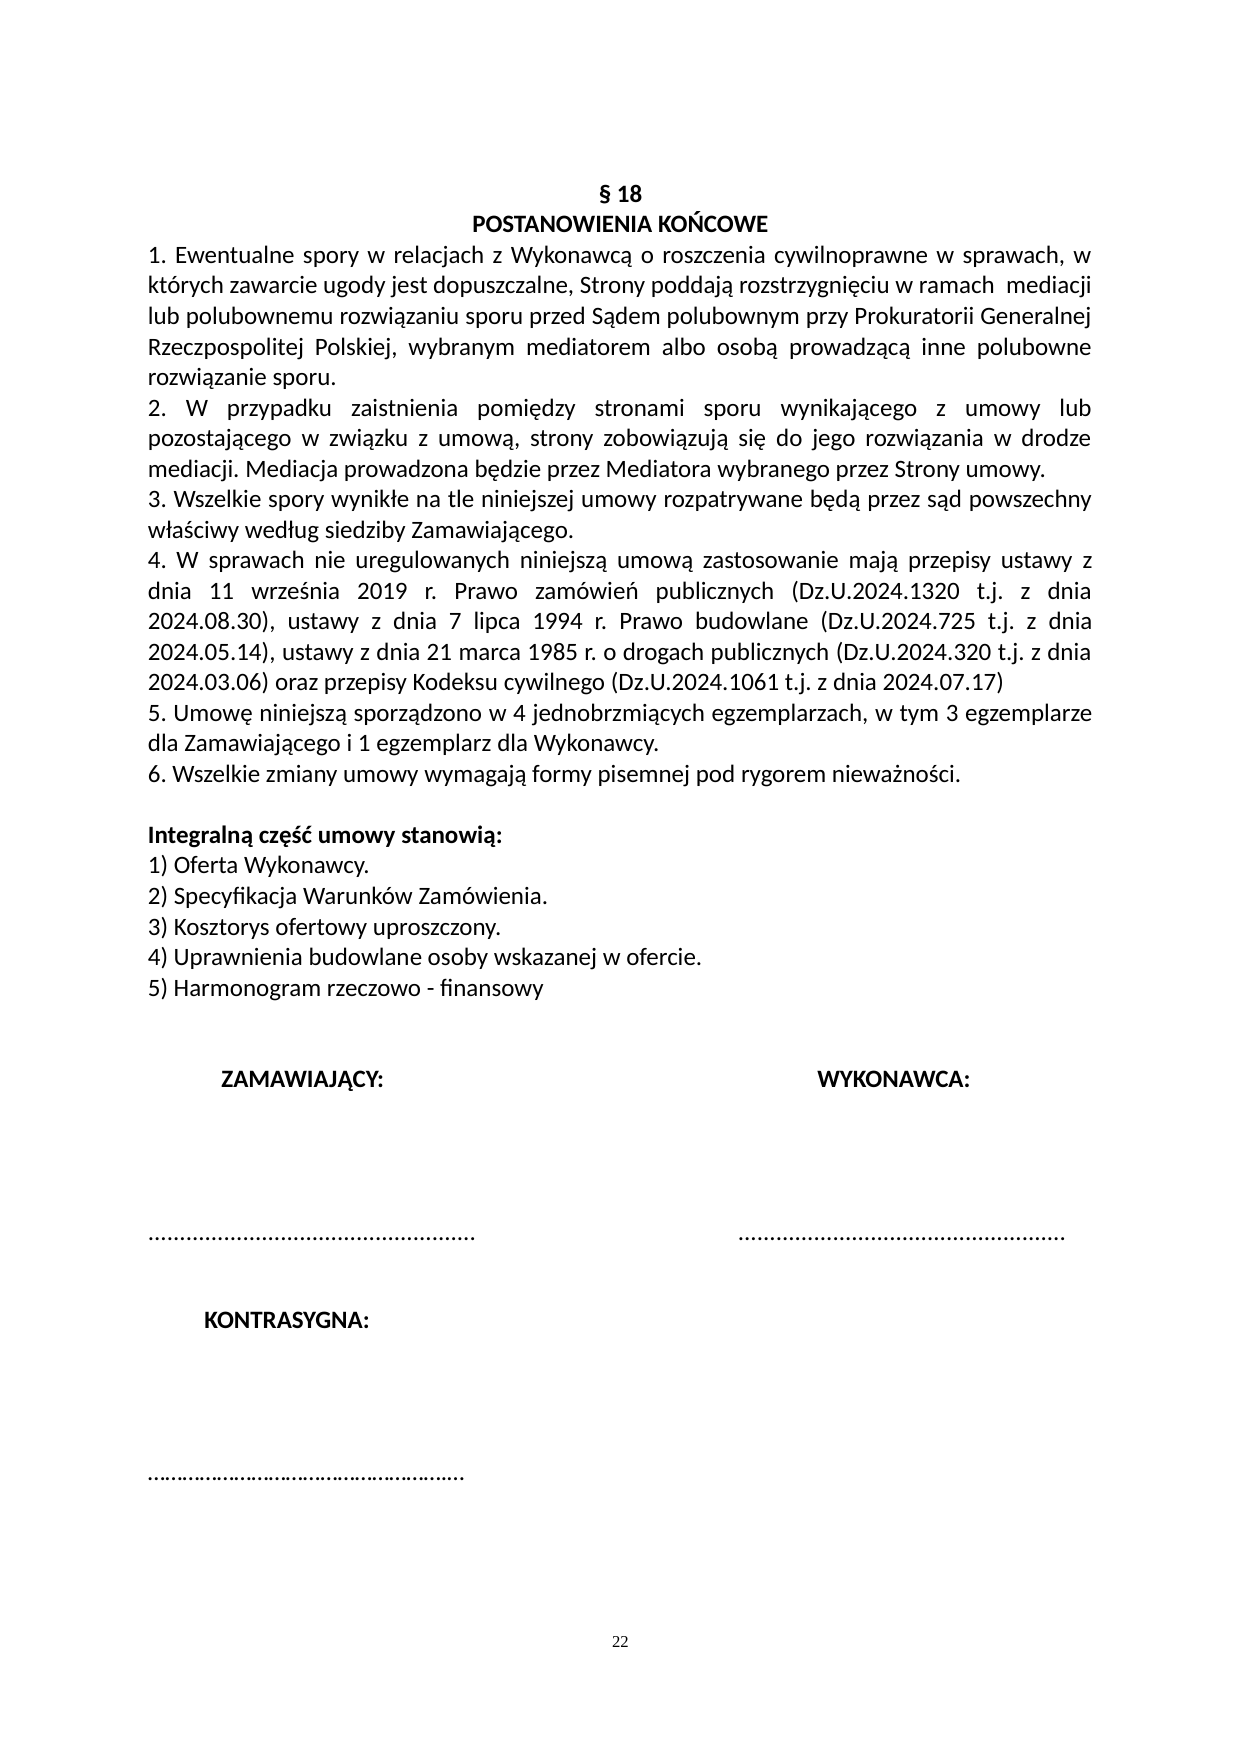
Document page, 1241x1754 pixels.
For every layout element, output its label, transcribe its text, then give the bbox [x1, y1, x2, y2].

text …………………………………………….… [148, 1456, 1093, 1487]
text 4) Uprawnienia budowlane osoby wskazanej w ofercie. [148, 941, 1093, 972]
text Integralną część umowy stanowią: [148, 819, 1093, 849]
text § 18 [148, 178, 1093, 209]
text 3) Kosztorys ofertowy uproszczony. [148, 911, 1093, 941]
text POSTANOWIENIA KOŃCOWE [148, 209, 1093, 239]
text 5) Harmonogram rzeczowo - finansowy [148, 972, 1093, 1002]
text 6. Wszelkie zmiany umowy wymagają formy pisemnej pod rygorem nieważności. [148, 758, 1093, 788]
text KONTRASYGNA: [148, 1304, 1093, 1334]
text 2. W przypadku zaistnienia pomiędzy stronami sporu wynikającego z umowy lub pozostającego w związku z umową, strony zobowiązują się do jego rozwiązania w drodze mediacji. Mediacja prowadzona będzie przez Mediatora wybranego przez Strony umowy. [148, 392, 1093, 483]
text 1) Oferta Wykonawcy. [148, 849, 1093, 880]
text 5. Umowę niniejszą sporządzono w 4 jednobrzmiących egzemplarzach, w tym 3 egzemplarze dla Zamawiającego i 1 egzemplarz dla Wykonawcy. [148, 697, 1093, 758]
text ZAMAWIAJĄCY: WYKONAWCA: [148, 1063, 1093, 1094]
text .................................................... .................................................... [148, 1216, 1093, 1246]
text 1. Ewentualne spory w relacjach z Wykonawcą o roszczenia cywilnoprawne w sprawach, w których zawarcie ugody jest dopuszczalne, Strony poddają rozstrzygnięciu w ramach mediacji lub polubownemu rozwiązaniu sporu przed Sądem polubownym przy Prokuratorii Generalnej Rzeczpospolitej Polskiej, wybranym mediatorem albo osobą prowadzącą inne polubowne rozwiązanie sporu. [148, 239, 1093, 392]
text 3. Wszelkie spory wynikłe na tle niniejszej umowy rozpatrywane będą przez sąd powszechny właściwy według siedziby Zamawiającego. [148, 483, 1093, 544]
text 2) Specyfikacja Warunków Zamówienia. [148, 880, 1093, 911]
text 4. W sprawach nie uregulowanych niniejszą umową zastosowanie mają przepisy ustawy z dnia 11 września 2019 r. Prawo zamówień publicznych (Dz.U.2024.1320 t.j. z dnia 2024.08.30), ustawy z dnia 7 lipca 1994 r. Prawo budowlane (Dz.U.2024.725 t.j. z dnia 2024.05.14), ustawy z dnia 21 marca 1985 r. o drogach publicznych (Dz.U.2024.320 t.j. z dnia 2024.03.06) oraz przepisy Kodeksu cywilnego (Dz.U.2024.1061 t.j. z dnia 2024.07.17) [148, 544, 1093, 697]
